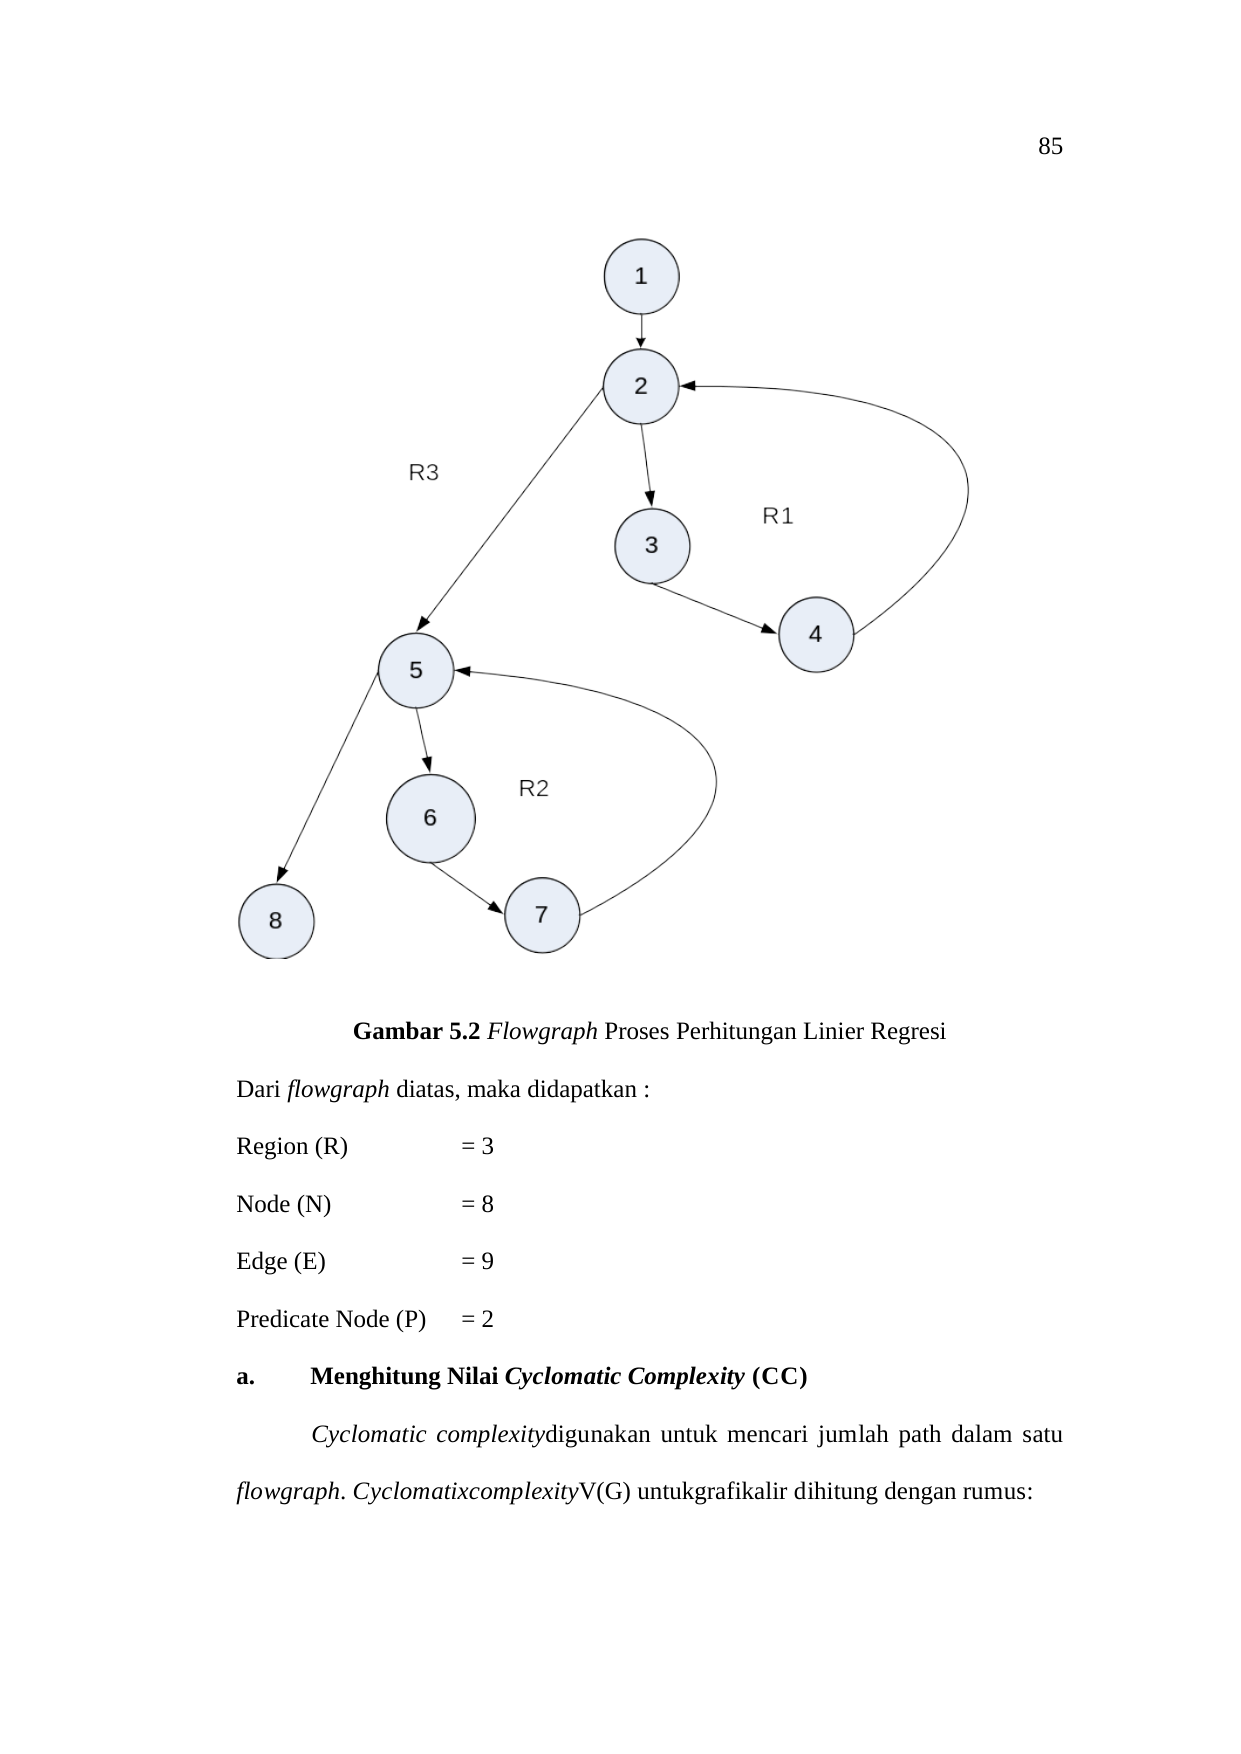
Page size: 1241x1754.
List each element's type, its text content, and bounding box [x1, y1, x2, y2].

text Predicate Node (P) = 2 [236, 1304, 1063, 1333]
text Edge (E) = 9 [236, 1246, 1063, 1275]
text Region (R) = 3 [236, 1131, 1063, 1160]
list Menghitung Nilai Cyclomatic Complexity (CC) [236, 1361, 1063, 1390]
text Gambar 5.2 Flowgraph Proses Perhitungan Linier Regresi [236, 1016, 1063, 1045]
text Dari flowgraph diatas, maka didapatkan : [236, 1074, 1063, 1103]
text Node (N) = 8 [236, 1189, 1063, 1218]
text Cyclomatic complexitydigunakan untuk mencari jumlah path dalam satu flowgraph. CyclomatixcomplexityV(G) untukgrafikalir dihitung dengan rumus: [236, 1419, 1063, 1505]
